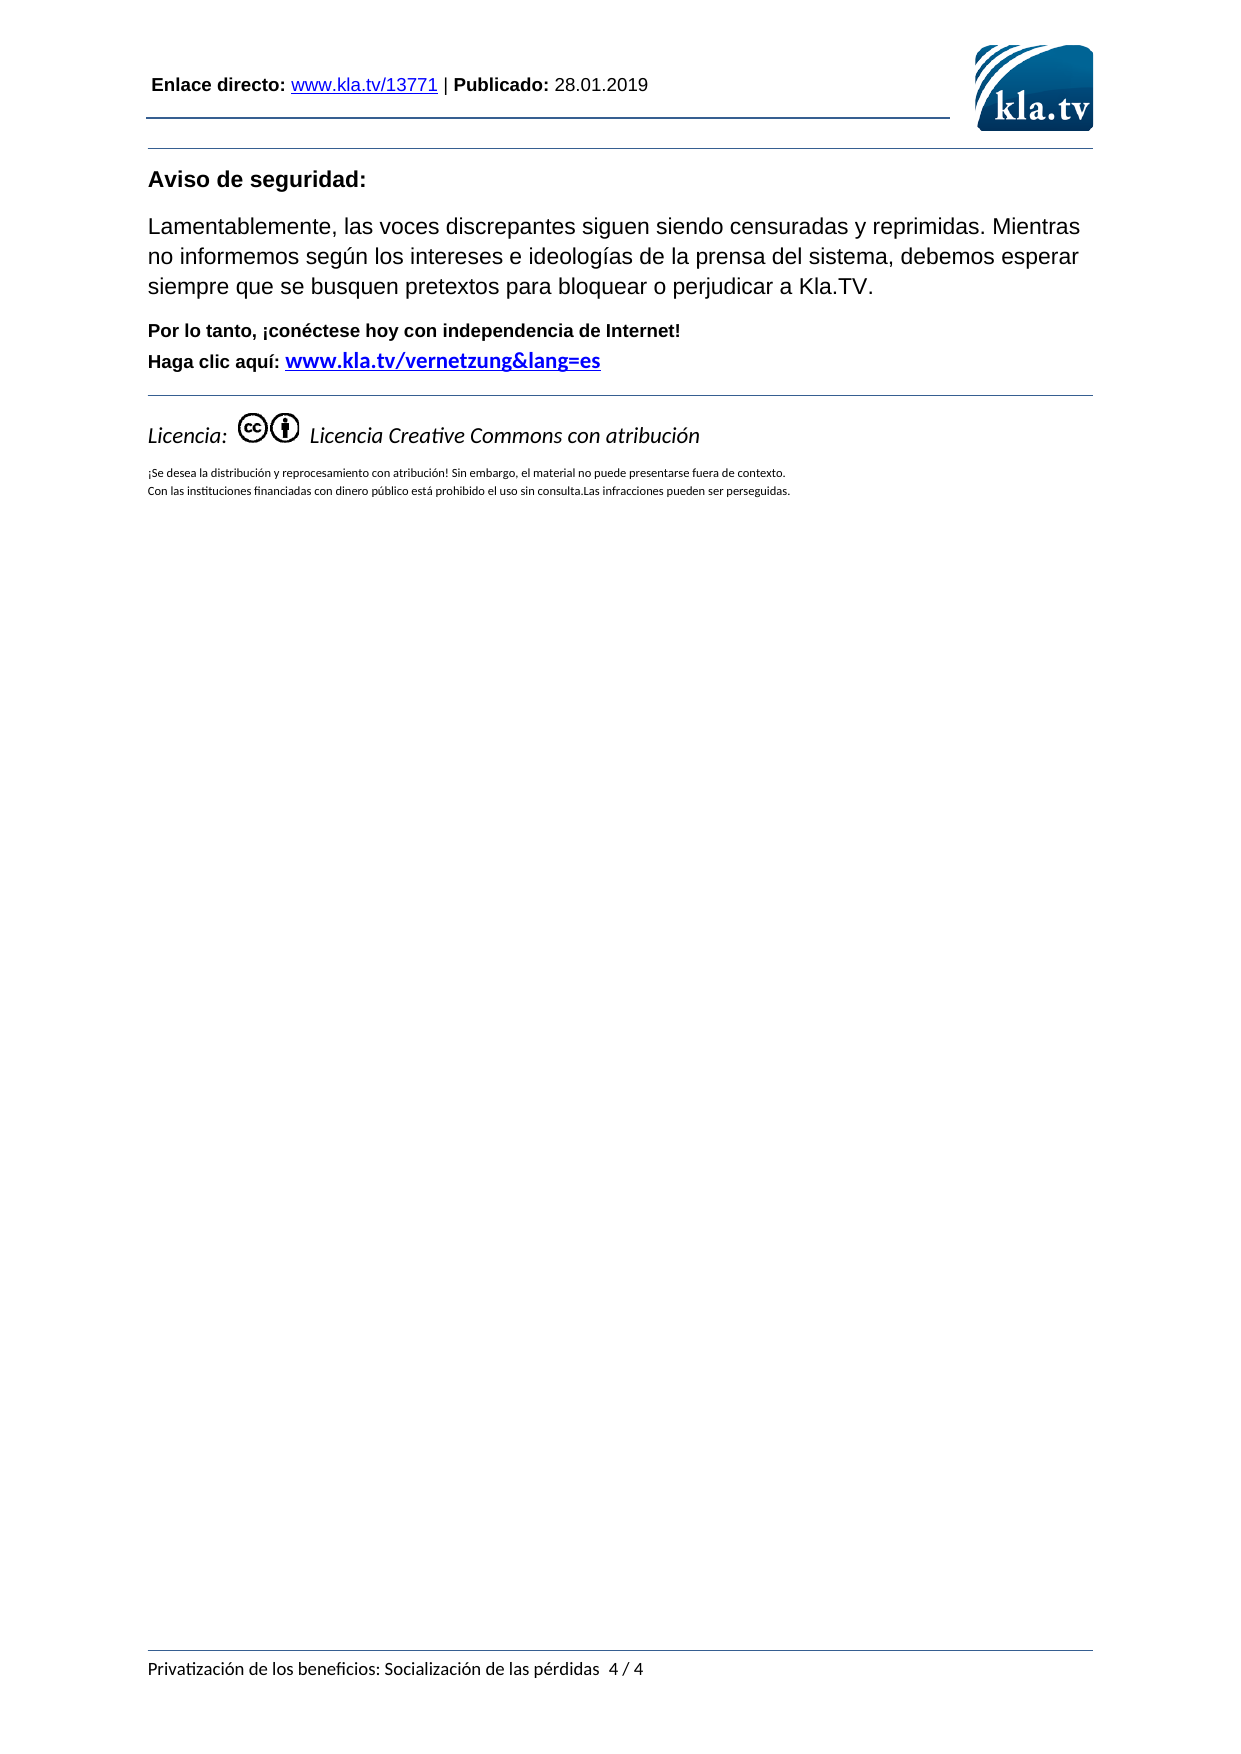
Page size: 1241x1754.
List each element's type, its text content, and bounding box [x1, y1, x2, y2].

text Aviso de seguridad: [148, 149, 1093, 192]
text Lamentablemente, las voces discrepantes siguen siendo censuradas y reprimidas. Mientras no informemos según los intereses e ideologías de la prensa del sistema, debemos esperar siempre que se busquen pretextos para bloquear o perjudicar a Kla.TV. [148, 213, 1093, 299]
text ¡Se desea la distribución y reprocesamiento con atribución! Sin embargo, el material no puede presentarse fuera de contexto. Con las instituciones financiadas con dinero público está prohibido el uso sin consulta.Las infracciones pueden ser perseguidas. [148, 465, 1093, 498]
text Licencia: Licencia Creative Commons con atribución [148, 396, 1093, 449]
text Por lo tanto, ¡conéctese hoy con independencia de Internet! Haga clic aquí: www.kla.tv/vernetzung&lang=es [148, 320, 1093, 374]
